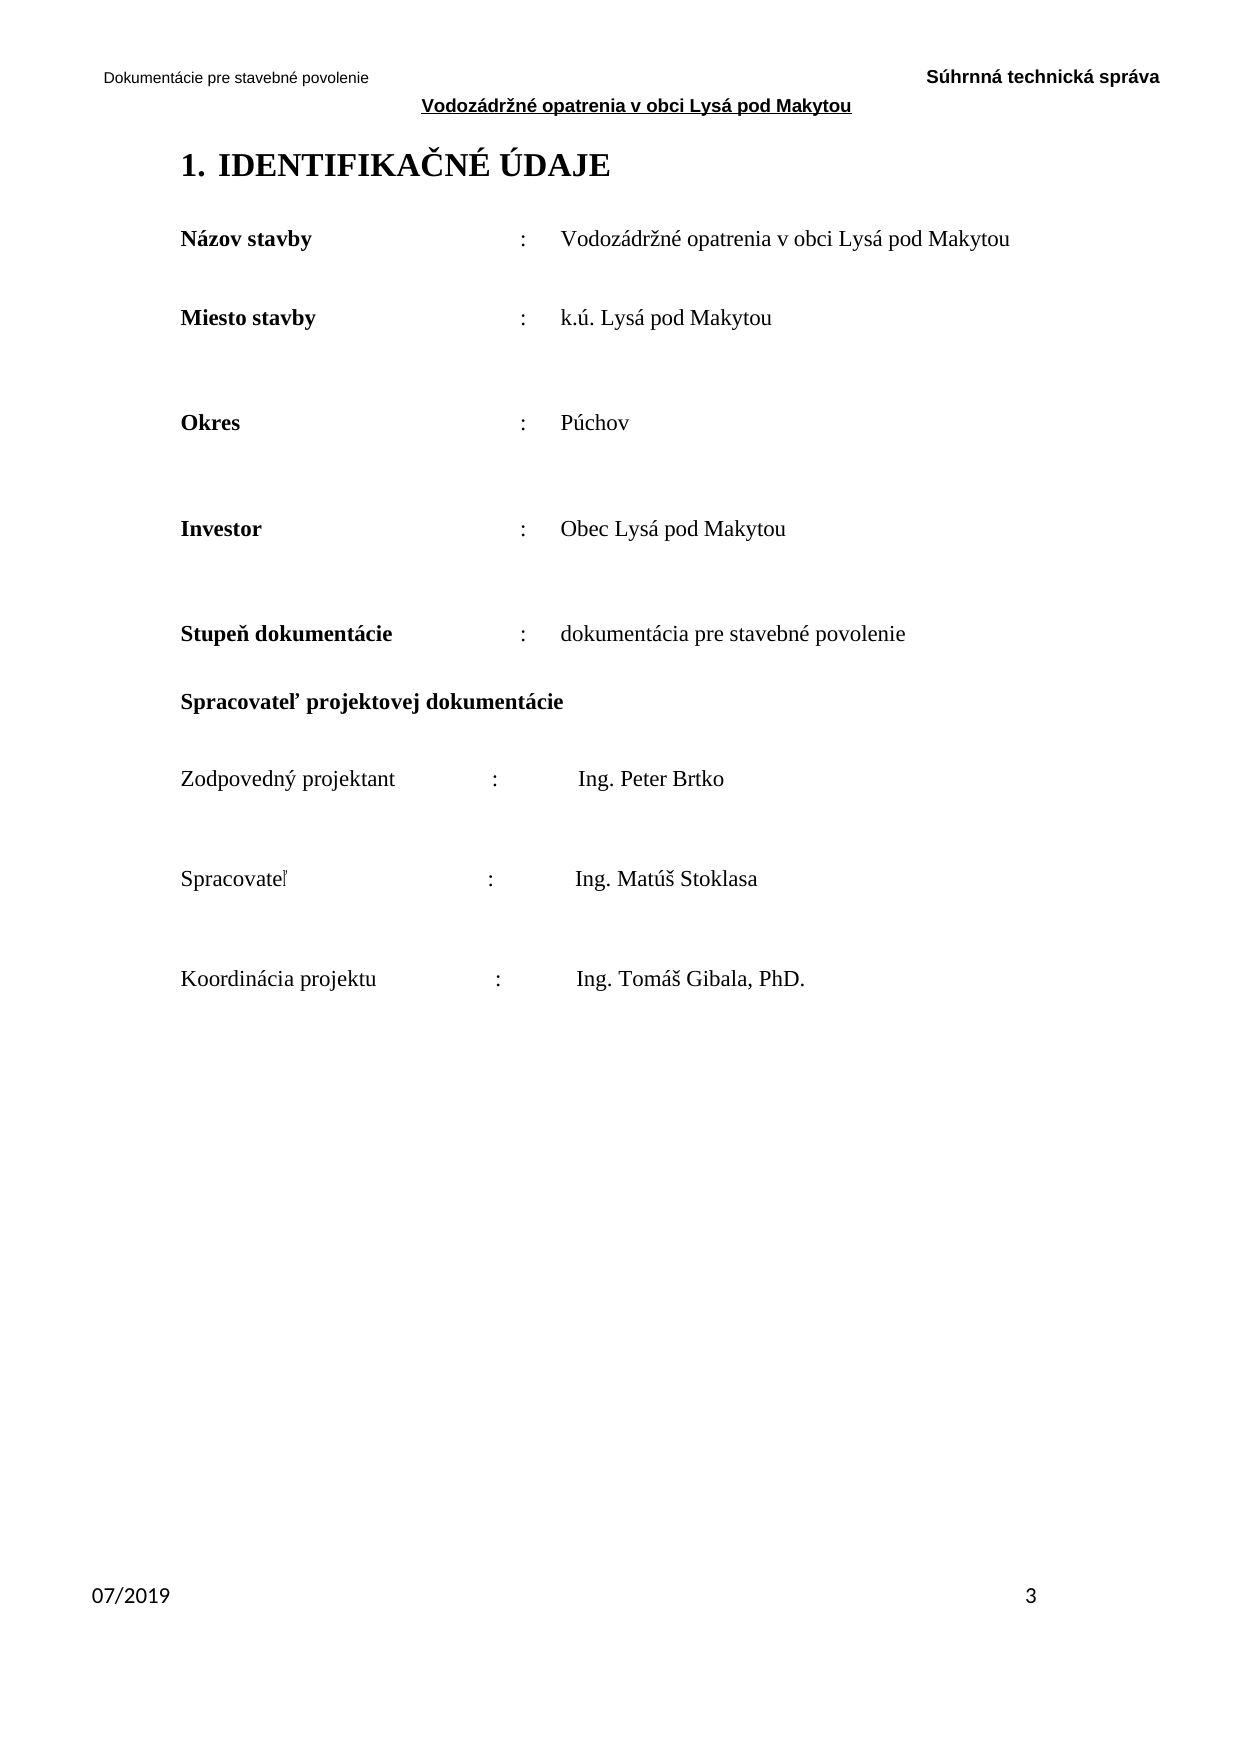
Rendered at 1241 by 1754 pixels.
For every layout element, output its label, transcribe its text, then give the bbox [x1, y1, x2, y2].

text Koordinácia projektu : Ing. Tomáš Gibala, PhD. [92, 942, 1141, 992]
text Spracovateľ projektovej dokumentácie [92, 688, 1167, 714]
text Investor : Obec Lysá pod Makytou [180, 515, 1167, 541]
text Názov stavby : Vodozádržné opatrenia v obci Lysá pod Makytou [180, 225, 1167, 252]
text Spracovateľ : Ing. Matúš Stoklasa [92, 841, 1141, 891]
text Okres : Púchov [180, 409, 1167, 436]
text Miesto stavby : k.ú. Lysá pod Makytou [180, 304, 1167, 330]
text Stupeň dokumentácie : dokumentácia pre stavebné povolenie [180, 620, 1167, 646]
text Zodpovedný projektant : Ing. Peter Brtko [92, 741, 1141, 791]
subtitle IDENTIFIKAČNÉ ÚDAJE [180, 146, 1165, 184]
